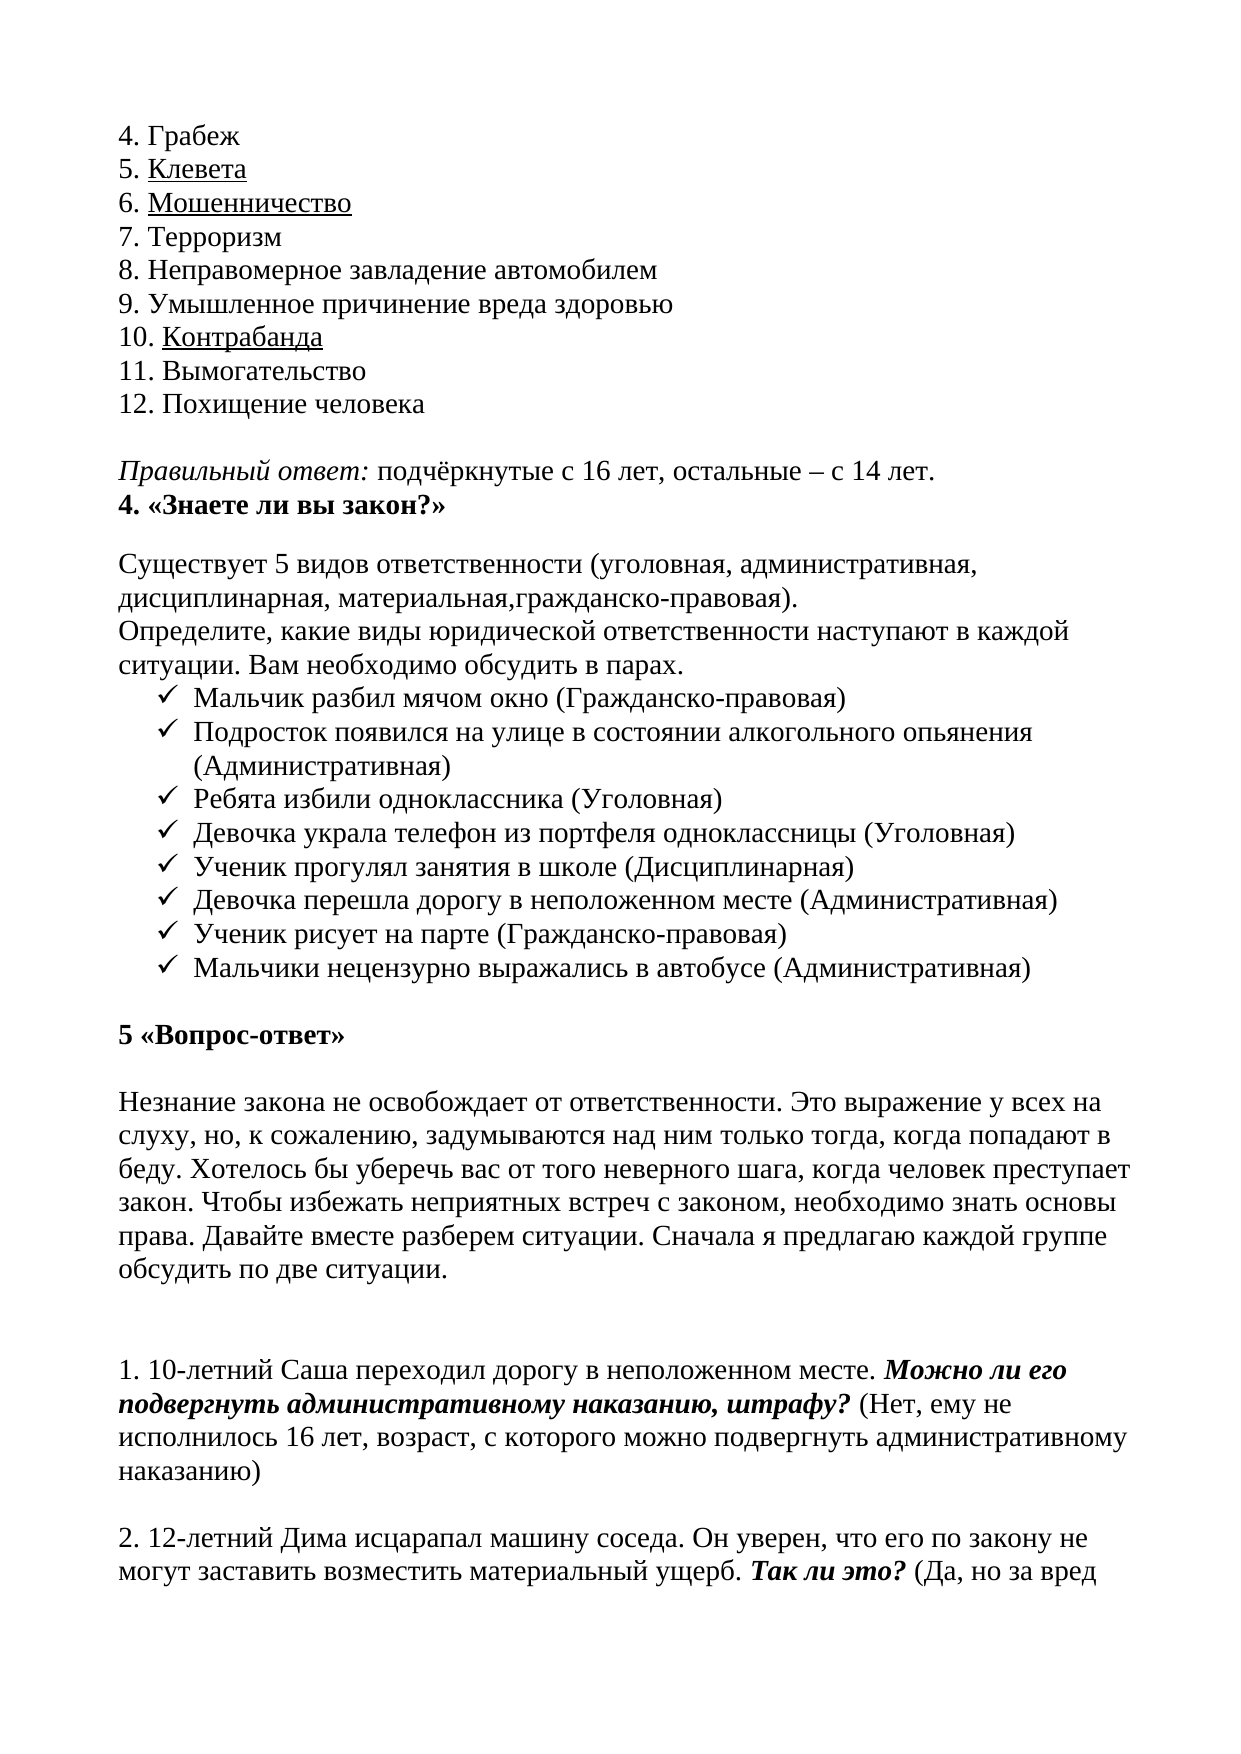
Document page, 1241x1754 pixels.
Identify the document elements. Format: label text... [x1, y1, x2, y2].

text Существует 5 видов ответственности (уголовная, административная, дисциплинарная, материальная,гражданско-правовая). [118, 546, 1152, 613]
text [118, 1520, 1152, 1587]
text 4. «Знаете ли вы закон?» [118, 487, 1152, 521]
text Незнание закона не освобождает от ответственности. Это выражение у всех на слуху, но, к сожалению, задумываются над ним только тогда, когда попадают в беду. Хотелось бы уберечь вас от того неверного шага, когда человек преступает закон. Чтобы избежать неприятных встреч с законом, необходимо знать основы права. Давайте вместе разберем ситуации. Сначала я предлагаю каждой группе обсудить по две ситуации. [118, 1084, 1152, 1285]
list Мальчик разбил мячом окно (Гражданско-правовая) [156, 681, 1152, 714]
list Девочка перешла дорогу в неположенном месте (Административная) [156, 882, 1152, 916]
text 11. Вымогательство [118, 353, 1152, 386]
text 8. Неправомерное завладение автомобилем [118, 252, 1152, 286]
text 9. Умышленное причинение вреда здоровью [118, 286, 1152, 319]
list Мальчики нецензурно выражались в автобусе (Административная) [156, 950, 1152, 983]
text 4. Грабеж [118, 118, 1152, 152]
list Девочка украла телефон из портфеля одноклассницы (Уголовная) [156, 815, 1152, 849]
list Ученик рисует на парте (Гражданско-правовая) [156, 916, 1152, 950]
list Ученик прогулял занятия в школе (Дисциплинарная) [156, 849, 1152, 882]
text 12. Похищение человека [118, 386, 1152, 420]
text Определите, какие виды юридической ответственности наступают в каждой ситуации. Вам необходимо обсудить в парах. [118, 613, 1152, 681]
text 7. Терроризм [118, 219, 1152, 252]
text 6. Мошенничество [118, 185, 1152, 219]
list Подросток появился на улице в состоянии алкогольного опьянения (Административная) [156, 714, 1152, 781]
text 10. Контрабанда [118, 319, 1152, 353]
text 1. 10-летний Саша переходил дорогу в неположенном месте. Можно ли его подвергнуть административному наказанию, штрафу? (Нет, ему не исполнилось 16 лет, возраст, с которого можно подвергнуть административному наказанию) [118, 1352, 1152, 1486]
list Ребята избили одноклассника (Уголовная) [156, 781, 1152, 815]
text 5 «Вопрос-ответ» [118, 1017, 1152, 1050]
text 5. Клевета [118, 152, 1152, 185]
text Правильный ответ: подчёркнутые с 16 лет, остальные – с 14 лет. [118, 453, 1152, 487]
